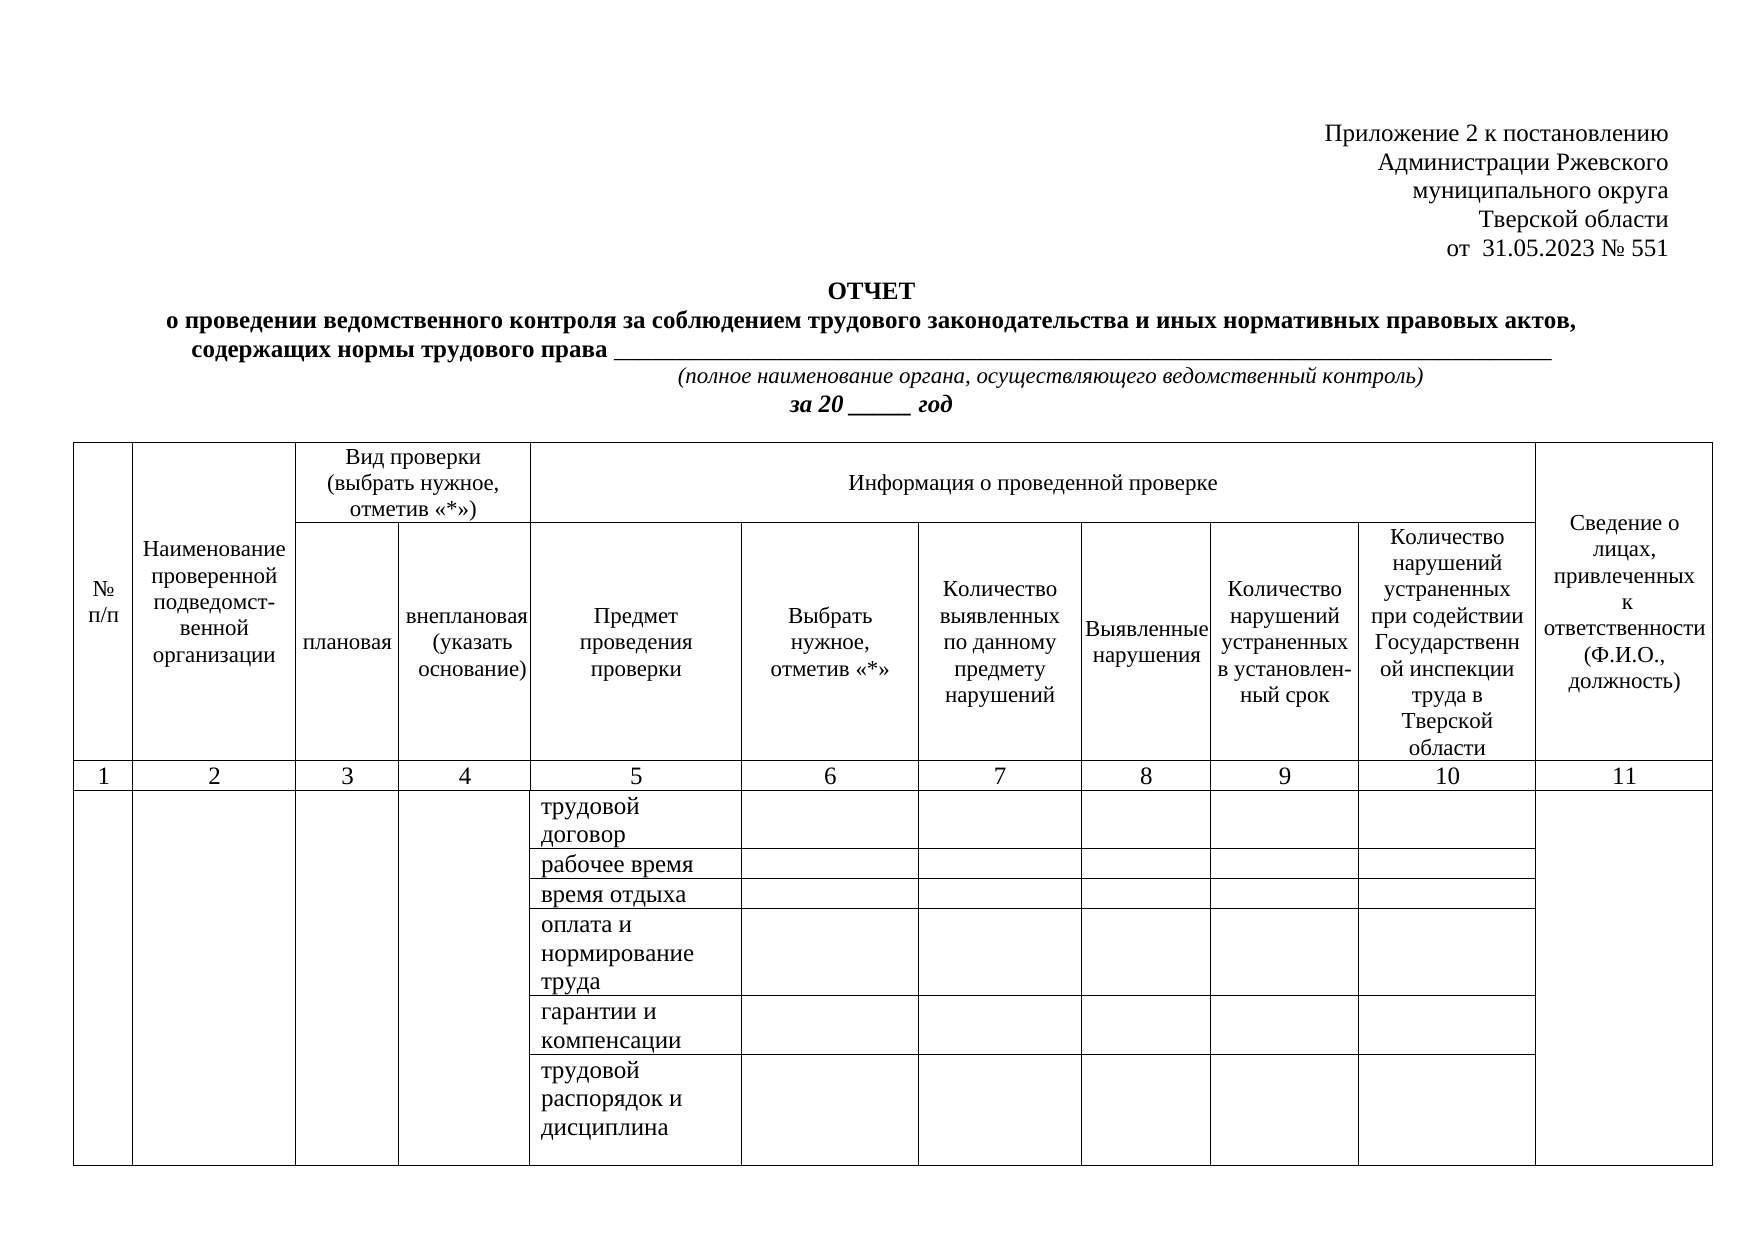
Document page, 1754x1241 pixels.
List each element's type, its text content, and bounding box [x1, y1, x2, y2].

table_cell Выявленные нарушения [1082, 523, 1210, 760]
table_header Вид проверки (выбрать нужное, отметив «*») [296, 443, 530, 522]
table_cell [1359, 1055, 1535, 1165]
table_cell Количество нарушений устраненных при содействии Государственной инспекции труда в Тверской области [1359, 523, 1535, 760]
table_cell 2 [133, 761, 295, 790]
text Администрации Ржевского [74, 147, 1668, 176]
table_cell рабочее время [530, 849, 741, 878]
table_cell [1359, 909, 1535, 995]
text Приложение 2 к постановлению [74, 118, 1668, 147]
table_cell [742, 1055, 918, 1165]
table_cell [1082, 849, 1210, 878]
table_cell [1359, 996, 1535, 1054]
table_header Наименование проверенной подведомст-венной организации [133, 443, 295, 760]
table_cell 8 [1082, 761, 1210, 790]
table_cell трудовой распорядок и дисциплина [530, 1055, 741, 1165]
table_cell [1082, 996, 1210, 1054]
table_cell 5 [531, 761, 741, 790]
text муниципального округа [74, 176, 1668, 204]
text Тверской области [74, 204, 1668, 233]
table_cell оплата и нормирование труда [530, 909, 741, 995]
table_cell [1082, 909, 1210, 995]
table_cell [74, 791, 132, 1165]
text о проведении ведомственного контроля за соблюдением трудового законодательства и иных нормативных правовых актов, содержащих нормы трудового права ___________________________________________________________________________ [74, 305, 1668, 362]
table_cell [1211, 879, 1358, 908]
table_cell [742, 909, 918, 995]
table_header Сведение о лицах, привлеченных к ответственности (Ф.И.О., должность) [1536, 443, 1712, 760]
table_cell Предмет проведения проверки [531, 523, 741, 760]
table_cell [1536, 791, 1712, 1165]
table_cell плановая [296, 523, 398, 760]
table_cell [919, 1055, 1081, 1165]
table_cell [1211, 849, 1358, 878]
table_cell гарантии и компенсации [530, 996, 741, 1054]
table_cell 7 [919, 761, 1081, 790]
table_cell 9 [1211, 761, 1358, 790]
table_header № п/п [74, 443, 132, 760]
table_cell Количество выявленных по данному предмету нарушений [919, 523, 1081, 760]
table_cell Количество нарушений устраненных в установлен-ный срок [1211, 523, 1358, 760]
table_cell трудовой договор [530, 791, 741, 848]
table_cell [919, 909, 1081, 995]
table_cell [1211, 1055, 1358, 1165]
table_cell [742, 791, 918, 848]
table_cell [1082, 879, 1210, 908]
table_cell 4 [399, 761, 530, 790]
table_cell [399, 791, 529, 1165]
text от 31.05.2023 № 551 [74, 233, 1668, 262]
table_cell [1211, 996, 1358, 1054]
table_cell [919, 996, 1081, 1054]
table_cell [919, 849, 1081, 878]
table_cell 1 [74, 761, 132, 790]
table_cell [742, 849, 918, 878]
table_cell [742, 996, 918, 1054]
text ОТЧЕТ [74, 276, 1668, 305]
table_cell [919, 879, 1081, 908]
table_cell [1082, 791, 1210, 848]
table_cell [1082, 1055, 1210, 1165]
table_cell [1359, 791, 1535, 848]
text (полное наименование органа, осуществляющего ведомственный контроль) [74, 362, 1668, 389]
table_cell [1211, 791, 1358, 848]
subtitle за 20 _____ год [74, 389, 1668, 418]
table_cell [1359, 849, 1535, 878]
table_cell 11 [1536, 761, 1712, 790]
table_cell внеплановая (указать основание) [399, 523, 530, 760]
table_cell Выбрать нужное, отметив «*» [742, 523, 918, 760]
table_cell 10 [1359, 761, 1535, 790]
table_cell [919, 791, 1081, 848]
table_cell время отдыха [530, 879, 741, 908]
table_header Информация о проведенной проверке [531, 443, 1535, 522]
table_cell [1211, 909, 1358, 995]
table_cell [296, 791, 398, 1165]
table_cell 3 [296, 761, 398, 790]
table_cell [133, 791, 295, 1165]
table_cell 6 [742, 761, 918, 790]
table_cell [1359, 879, 1535, 908]
table_cell [742, 879, 918, 908]
